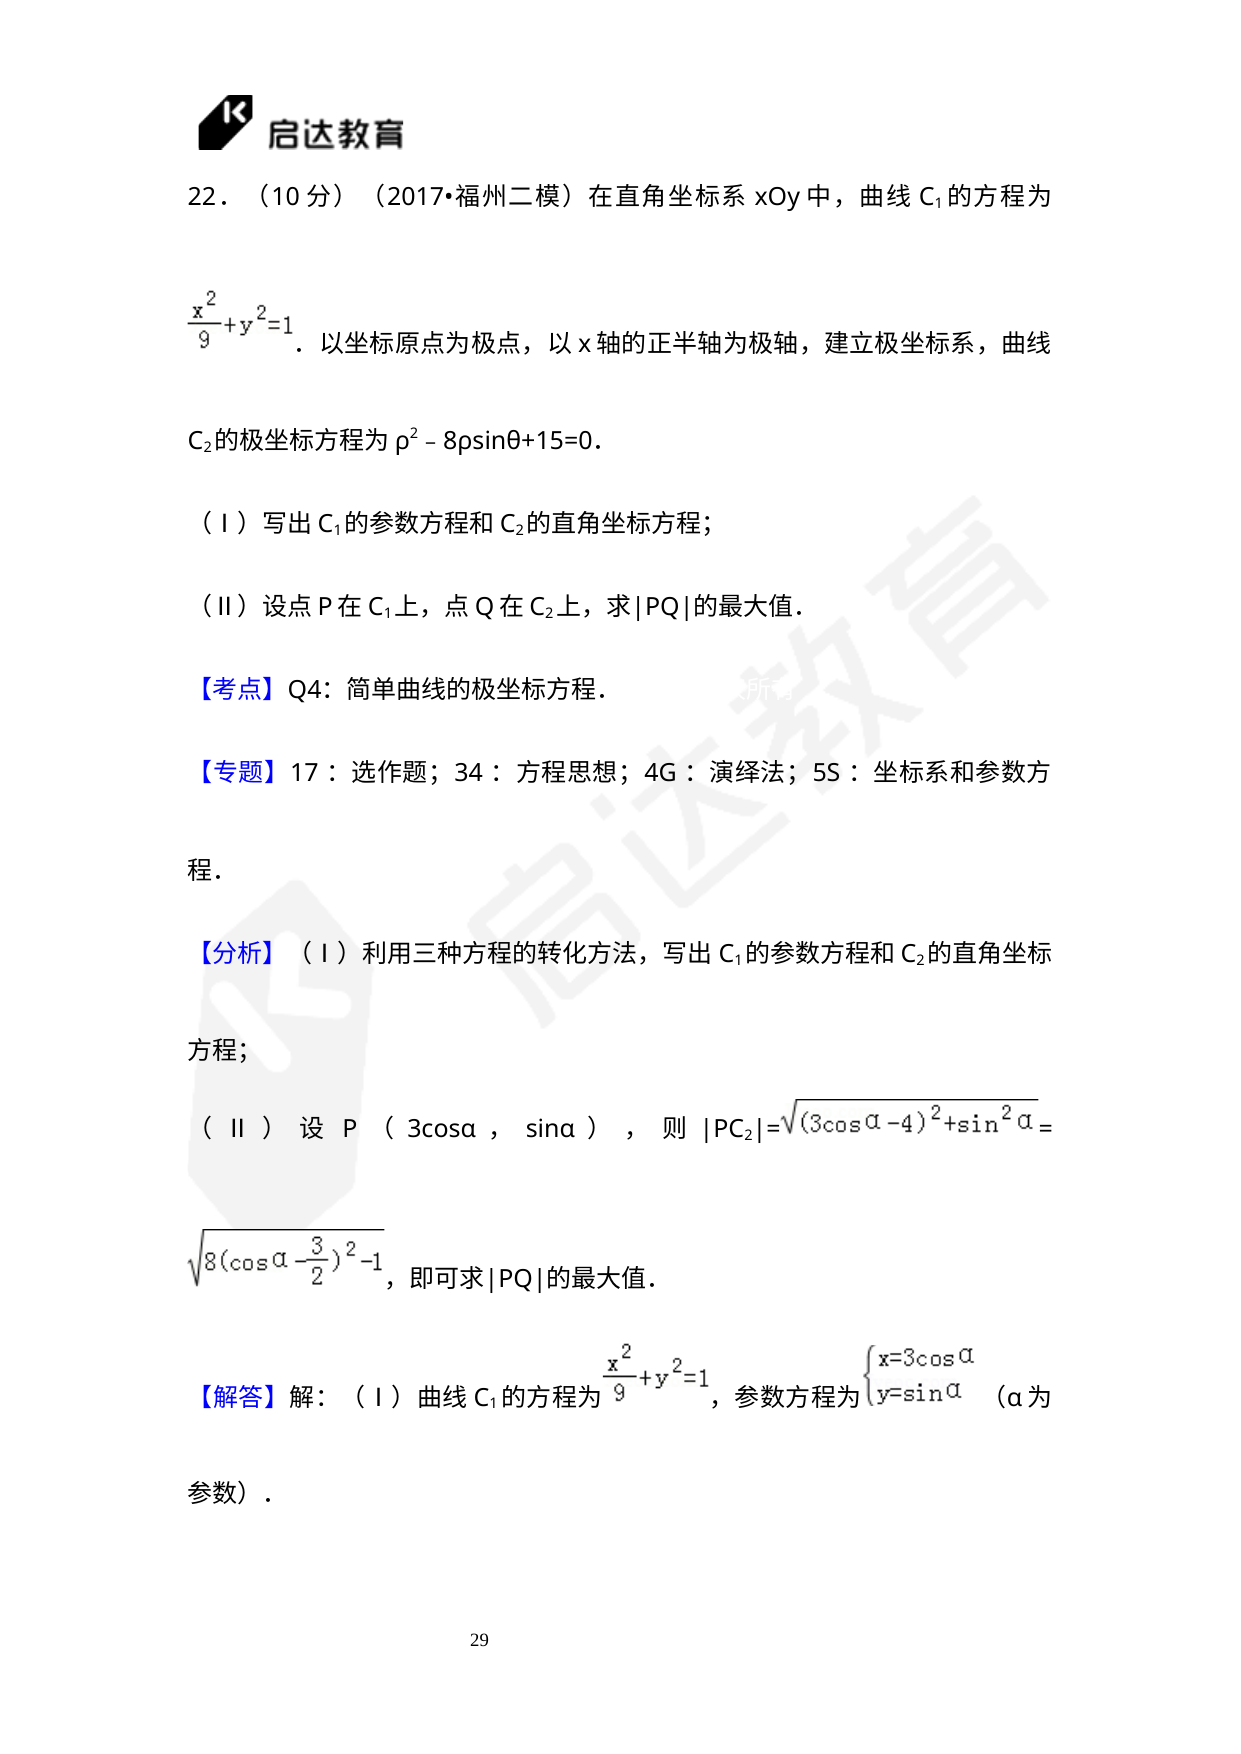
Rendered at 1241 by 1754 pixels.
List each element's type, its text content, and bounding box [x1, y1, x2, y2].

picture [602, 1341, 710, 1406]
picture [187, 288, 294, 353]
text 22．（10分）（2017•福州二模）在直角坐标系xOy中，曲线C1的方程为．以坐标原点为极点，以x轴的正半轴为极轴，建立极坐标系，曲线C2的极坐标方程为ρ2﹣8ρsinθ+15=0． [187, 162, 1053, 471]
picture [862, 1345, 982, 1406]
text 【专题】17 ：选作题；34 ：方程思想；4G ：演绎法；5S ：坐标系和参数方程． [187, 738, 1053, 901]
text （Ⅱ）设点P在C1上，点Q在C2上，求|PQ|的最大值． [187, 572, 1053, 637]
picture [780, 1099, 1039, 1137]
text 【解答】解：（Ⅰ）曲线C1的方程为，参数方程为（α为参数）． [187, 1329, 1053, 1524]
picture [198, 95, 404, 150]
text 【考点】Q4：简单曲线的极坐标方程．菁优网版权所有 [187, 655, 1053, 720]
text （Ⅰ）写出C1的参数方程和C2的直角坐标方程； [187, 489, 1053, 554]
text 【分析】（Ⅰ）利用三种方程的转化方法，写出C1的参数方程和C2的直角坐标方程； [187, 919, 1053, 1081]
text （Ⅱ）设P（3cosα，sinα），则|PC2|==，即可求|PQ|的最大值． [187, 1099, 1053, 1311]
picture [187, 1229, 385, 1288]
